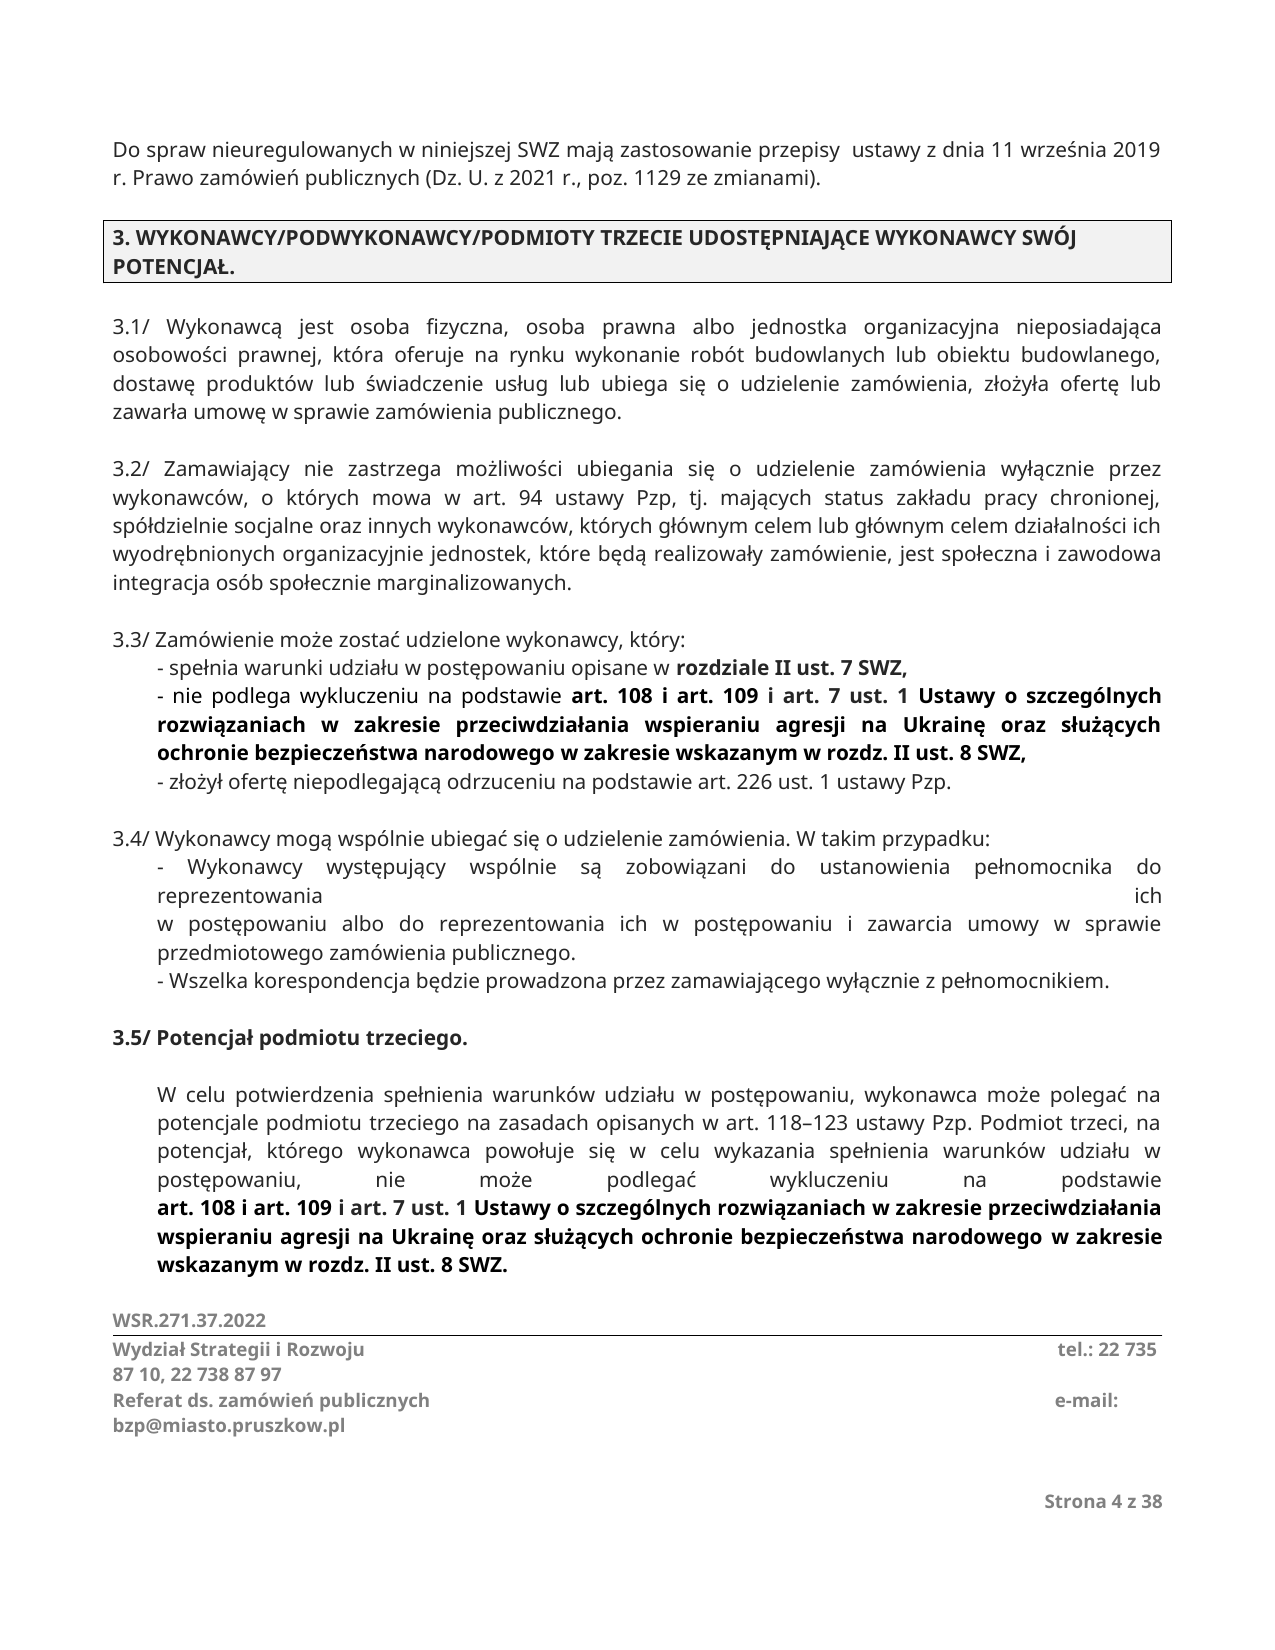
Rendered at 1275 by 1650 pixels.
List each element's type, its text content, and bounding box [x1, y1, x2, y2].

text Do spraw nieuregulowanych w niniejszej SWZ mają zastosowanie przepisy ustawy z dnia 11 września 2019 r. Prawo zamówień publicznych (Dz. U. z 2021 r., poz. 1129 ze zmianami). [112, 135, 1162, 192]
text 3.3/ Zamówienie może zostać udzielone wykonawcy, który: [112, 625, 1162, 653]
text - Wszelka korespondencja będzie prowadzona przez zamawiającego wyłącznie z pełnomocnikiem. [157, 966, 1162, 994]
text 3.2/ Zamawiający nie zastrzega możliwości ubiegania się o udzielenie zamówienia wyłącznie przez wykonawców, o których mowa w art. 94 ustawy Pzp, tj. mających status zakładu pracy chronionej, spółdzielnie socjalne oraz innych wykonawców, których głównym celem lub głównym celem działalności ich wyodrębnionych organizacyjnie jednostek, które będą realizowały zamówienie, jest społeczna i zawodowa integracja osób społecznie marginalizowanych. [112, 454, 1162, 596]
text 3.4/ Wykonawcy mogą wspólnie ubiegać się o udzielenie zamówienia. W takim przypadku: [112, 824, 1162, 852]
text - złożył ofertę niepodlegającą odrzuceniu na podstawie art. 226 ust. 1 ustawy Pzp. [157, 767, 1162, 795]
text - spełnia warunki udziału w postępowaniu opisane w rozdziale II ust. 7 SWZ, [157, 653, 1162, 682]
text 3. WYKONAWCY/PODWYKONAWCY/PODMIOTY TRZECIE UDOSTĘPNIAJĄCE WYKONAWCY SWÓJ POTENCJAŁ. [104, 221, 1171, 282]
text - nie podlega wykluczeniu na podstawie art. 108 i art. 109 i art. 7 ust. 1 Ustawy o szczególnych rozwiązaniach w zakresie przeciwdziałania wspieraniu agresji na Ukrainę oraz służących ochronie bezpieczeństwa narodowego w zakresie wskazanym w rozdz. II ust. 8 SWZ, [157, 682, 1162, 767]
text 3.5/ Potencjał podmiotu trzeciego. [112, 1023, 1162, 1051]
text 3.1/ Wykonawcą jest osoba fizyczna, osoba prawna albo jednostka organizacyjna nieposiadająca osobowości prawnej, która oferuje na rynku wykonanie robót budowlanych lub obiektu budowlanego, dostawę produktów lub świadczenie usług lub ubiega się o udzielenie zamówienia, złożyła ofertę lub zawarła umowę w sprawie zamówienia publicznego. [112, 312, 1162, 426]
text - Wykonawcy występujący wspólnie są zobowiązani do ustanowienia pełnomocnika do reprezentowania ich w postępowaniu albo do reprezentowania ich w postępowaniu i zawarcia umowy w sprawie przedmiotowego zamówienia publicznego. [157, 852, 1162, 966]
text W celu potwierdzenia spełnienia warunków udziału w postępowaniu, wykonawca może polegać na potencjale podmiotu trzeciego na zasadach opisanych w art. 118–123 ustawy Pzp. Podmiot trzeci, na potencjał, którego wykonawca powołuje się w celu wykazania spełnienia warunków udziału w postępowaniu, nie może podlegać wykluczeniu na podstawie art. 108 i art. 109 i art. 7 ust. 1 Ustawy o szczególnych rozwiązaniach w zakresie przeciwdziałania wspieraniu agresji na Ukrainę oraz służących ochronie bezpieczeństwa narodowego w zakresie wskazanym w rozdz. II ust. 8 SWZ. [157, 1080, 1162, 1279]
